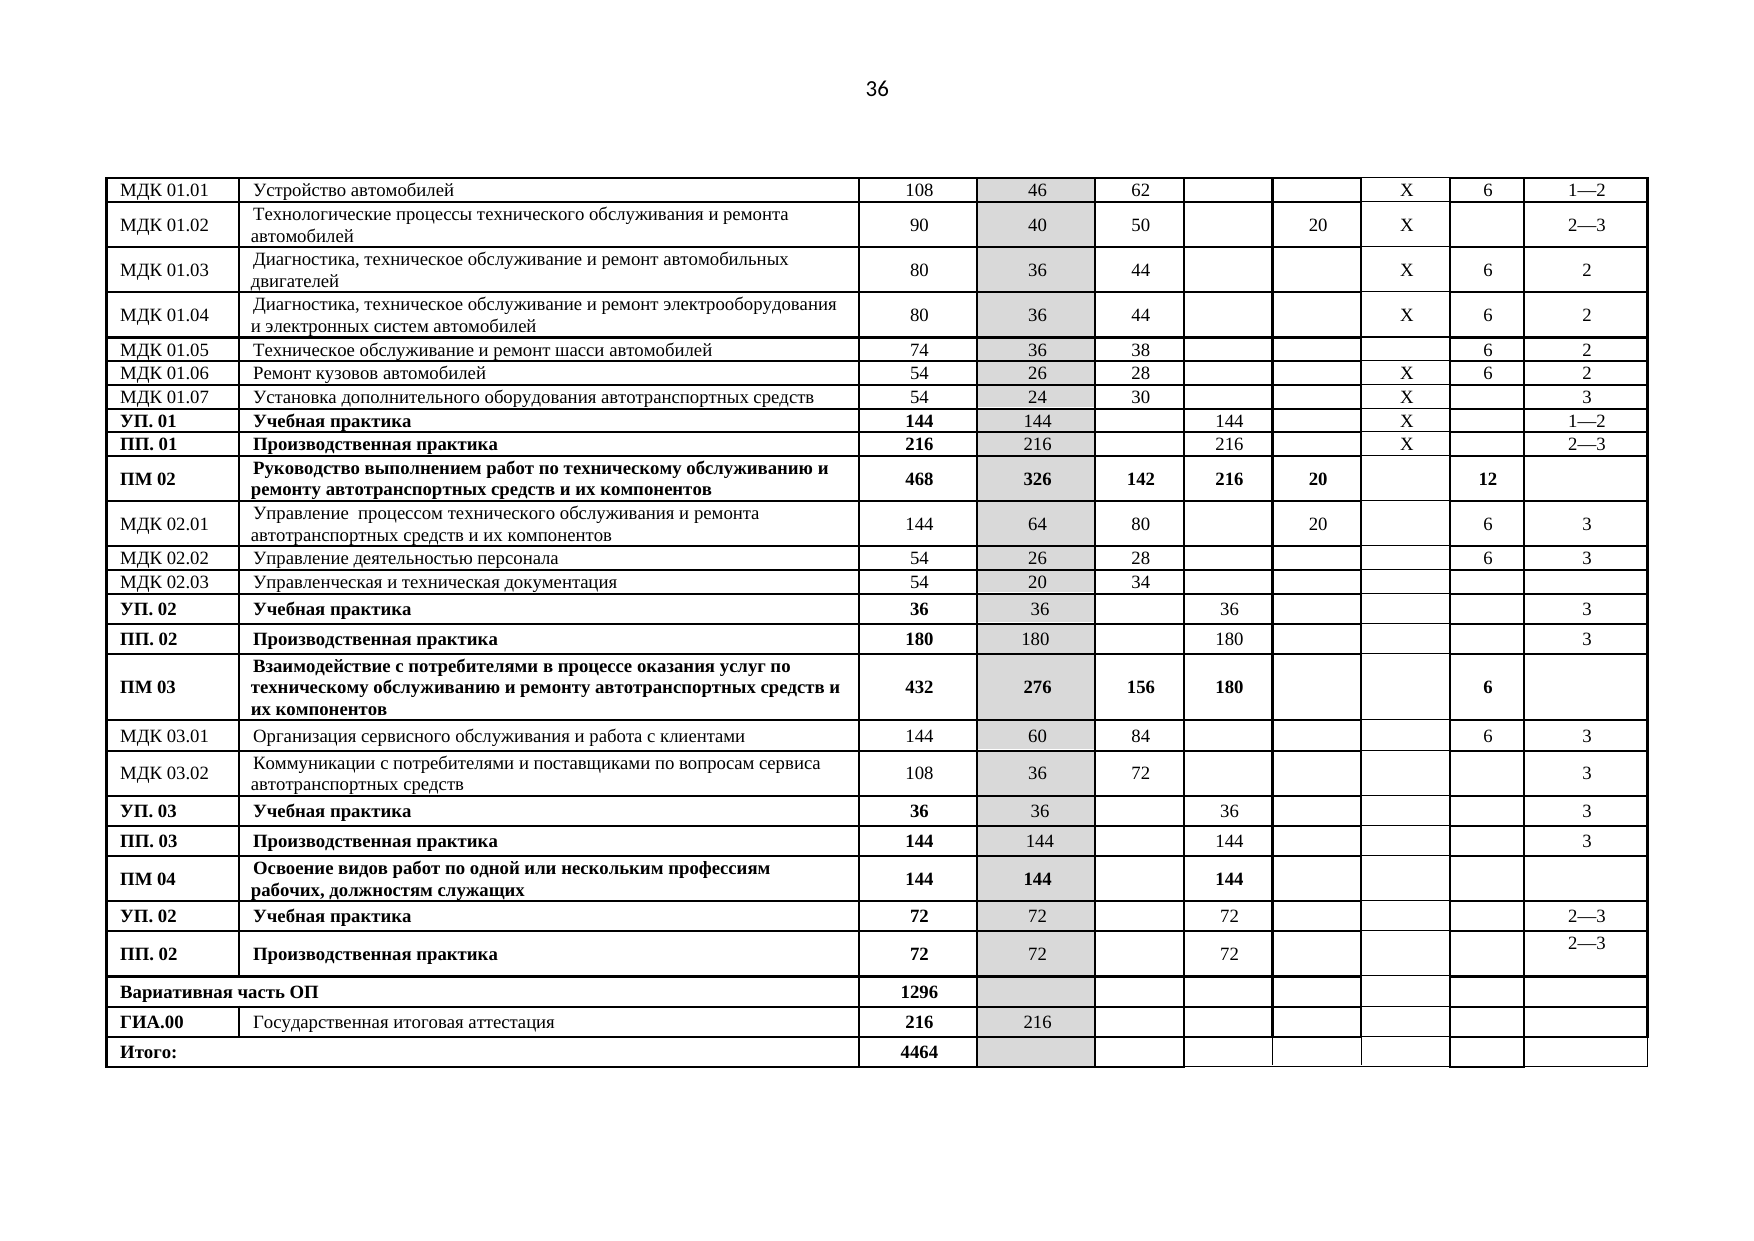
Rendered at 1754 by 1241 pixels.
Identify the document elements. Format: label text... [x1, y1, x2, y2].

table_cell 30 [1096, 386, 1183, 407]
table_cell МДК 01.01 [108, 179, 238, 201]
table_cell Управленческая и техническая документация [240, 571, 858, 592]
table_cell [1451, 386, 1523, 407]
table_cell 72 [860, 932, 976, 975]
table_cell [1185, 293, 1271, 336]
table_cell Организация сервисного обслуживания и работа с клиентами [240, 721, 858, 749]
table_cell 3 [1525, 721, 1646, 749]
table_cell [1362, 624, 1449, 653]
table_cell [978, 978, 1094, 1006]
table_cell [1096, 433, 1183, 455]
table_cell [1096, 932, 1183, 975]
table_cell [1362, 931, 1449, 975]
table_cell 108 [860, 752, 976, 795]
table_cell 44 [1096, 248, 1183, 291]
table_cell 54 [860, 547, 976, 569]
table_cell [1096, 857, 1183, 900]
table_cell Производственная практика [240, 932, 858, 975]
table_cell УП. 03 [108, 797, 238, 825]
table_cell [1185, 502, 1271, 545]
table_cell 34 [1096, 571, 1183, 592]
table_cell [1274, 248, 1360, 291]
table_cell 144 [978, 857, 1094, 900]
table_cell Технологические процессы технического обслуживания и ремонта автомобилей [240, 203, 858, 246]
table_cell [1274, 339, 1360, 360]
table_cell 432 [860, 655, 976, 719]
table_cell 144 [1185, 410, 1271, 431]
table_cell ПМ 02 [108, 457, 238, 500]
table_cell [1274, 902, 1360, 930]
table_cell [1274, 721, 1360, 749]
table_cell Устройство автомобилей [240, 179, 858, 201]
table_cell [1185, 248, 1271, 291]
table_cell Учебная практика [240, 410, 858, 431]
table_cell Учебная практика [240, 797, 858, 825]
table_cell 3 [1525, 386, 1646, 407]
table_cell [1451, 571, 1523, 592]
table_cell [1451, 625, 1523, 653]
table_cell Установка дополнительного оборудования автотранспортных средств [240, 386, 858, 407]
table_cell Учебная практика [240, 595, 858, 622]
table_cell [1451, 1008, 1523, 1036]
table_cell [1451, 797, 1523, 825]
table_cell ГИА.00 [108, 1008, 238, 1036]
table_cell ПП. 02 [108, 932, 238, 975]
table_cell Освоение видов работ по одной или нескольким профессиям рабочих, должностям служащих [240, 857, 858, 900]
table_cell 276 [978, 655, 1094, 719]
table_cell [1362, 654, 1449, 719]
table_cell [1274, 293, 1360, 336]
table_cell 72 [1185, 902, 1271, 930]
table_cell [1274, 857, 1360, 900]
table_cell 144 [860, 827, 976, 855]
table_cell [1274, 386, 1360, 407]
table_cell 144 [860, 721, 976, 749]
table_cell [1451, 857, 1523, 900]
table_cell 84 [1096, 721, 1183, 749]
table_cell Взаимодействие с потребителями в процессе оказания услуг по техническому обслуживанию и ремонту автотранспортных средств и их компонентов [240, 655, 858, 719]
table_cell 20 [1274, 457, 1360, 500]
table_cell [1362, 570, 1449, 592]
table_cell МДК 01.07 [108, 386, 238, 407]
table_cell 74 [860, 339, 976, 360]
table_cell [1362, 456, 1449, 500]
table_cell 216 [978, 1008, 1094, 1036]
table_cell 44 [1096, 293, 1183, 336]
table_cell 80 [860, 248, 976, 291]
table_cell [1096, 625, 1183, 653]
table_cell 3 [1525, 827, 1646, 855]
table_cell 64 [978, 502, 1094, 545]
table_cell 6 [1451, 655, 1523, 719]
table_cell [1361, 1037, 1449, 1066]
table_cell 216 [1185, 457, 1271, 500]
table_cell 46 [978, 179, 1094, 201]
table_cell МДК 01.06 [108, 362, 238, 384]
table_cell Техническое обслуживание и ремонт шасси автомобилей [240, 339, 858, 360]
table_cell [1451, 1038, 1523, 1066]
table_cell ПП. 01 [108, 433, 238, 455]
table_cell 36 [860, 595, 976, 622]
table_cell 72 [860, 902, 976, 930]
table_cell [1362, 751, 1449, 795]
table_cell 36 [978, 339, 1094, 360]
table_cell [1525, 457, 1646, 500]
table_cell [1362, 796, 1449, 825]
table_cell [1185, 203, 1271, 246]
table_cell 36 [1185, 797, 1271, 825]
table_cell [1451, 827, 1523, 855]
table_cell Х [1362, 202, 1449, 246]
table_cell 36 [978, 752, 1094, 795]
table_cell [1274, 571, 1360, 592]
table_cell МДК 01.05 [108, 339, 238, 360]
table_cell Вариативная часть ОП [108, 978, 858, 1006]
table_cell 12 [1451, 457, 1523, 500]
table_cell 1296 [860, 978, 976, 1006]
table_cell 216 [860, 433, 976, 455]
table_cell [1096, 595, 1183, 622]
table_cell 6 [1451, 179, 1523, 201]
table_cell [1525, 655, 1646, 719]
table_cell 54 [860, 571, 976, 592]
table_cell 180 [1185, 655, 1271, 719]
table_cell 2 [1525, 293, 1646, 336]
table_cell 144 [978, 827, 1094, 855]
table_cell [1362, 546, 1449, 569]
table_cell 3 [1525, 625, 1646, 653]
table_cell 108 [860, 179, 976, 201]
table_cell [1451, 932, 1523, 975]
table_cell 40 [978, 203, 1094, 246]
table_cell 2 [1525, 339, 1646, 360]
table_cell 50 [1096, 203, 1183, 246]
table_cell Диагностика, техническое обслуживание и ремонт электрооборудования и электронных систем автомобилей [240, 293, 858, 336]
table_cell 144 [1185, 827, 1271, 855]
table_cell [1185, 1008, 1271, 1036]
table_cell 144 [860, 410, 976, 431]
table_cell [1274, 797, 1360, 825]
table_cell 62 [1096, 179, 1183, 201]
table_cell УП. 02 [108, 902, 238, 930]
table_cell [1362, 826, 1449, 855]
table_cell ПМ 04 [108, 857, 238, 900]
table_cell [1096, 978, 1183, 1006]
table_cell Управление деятельностью персонала [240, 547, 858, 569]
table_cell [1185, 752, 1271, 795]
table_cell [1525, 571, 1646, 592]
table_cell 36 [978, 797, 1094, 825]
table_cell 180 [860, 625, 976, 653]
table_cell [1096, 827, 1183, 855]
table_cell 20 [978, 571, 1094, 592]
table_cell Итого: [108, 1038, 858, 1066]
table_cell 80 [1096, 502, 1183, 545]
table_cell Х [1362, 432, 1449, 455]
table_cell [1451, 902, 1523, 930]
table_cell 72 [1096, 752, 1183, 795]
table_cell Производственная практика [240, 827, 858, 855]
table_cell 72 [978, 932, 1094, 975]
table_cell [1096, 1038, 1183, 1066]
table_cell 38 [1096, 339, 1183, 360]
table_cell 26 [978, 547, 1094, 569]
table_cell [1362, 594, 1449, 622]
table_cell [1362, 856, 1449, 900]
table_cell [1274, 547, 1360, 569]
table_cell Х [1362, 409, 1449, 431]
table_cell Х [1362, 247, 1449, 291]
table_cell 28 [1096, 362, 1183, 384]
table_cell Учебная практика [240, 902, 858, 930]
table_cell [1274, 595, 1360, 622]
table_cell 142 [1096, 457, 1183, 500]
table_cell 3 [1525, 547, 1646, 569]
table_cell [1451, 595, 1523, 622]
table_cell 6 [1451, 547, 1523, 569]
table_cell [1185, 1038, 1272, 1066]
table_cell 2 [1525, 248, 1646, 291]
table_cell [1185, 721, 1271, 749]
table_cell 36 [978, 248, 1094, 291]
table_cell 216 [1185, 433, 1271, 455]
table_cell [1185, 362, 1271, 384]
table_cell 28 [1096, 547, 1183, 569]
table_cell ПМ 03 [108, 655, 238, 719]
table_cell 3 [1525, 752, 1646, 795]
table_cell [1525, 1038, 1647, 1066]
table_cell 3 [1525, 595, 1646, 622]
table_cell 326 [978, 457, 1094, 500]
table_cell Производственная практика [240, 433, 858, 455]
table_cell 156 [1096, 655, 1183, 719]
table_cell 36 [1185, 595, 1271, 622]
table_cell 36 [978, 293, 1094, 336]
table_cell 6 [1451, 502, 1523, 545]
table_cell МДК 03.02 [108, 752, 238, 795]
table_cell 3 [1525, 797, 1646, 825]
table_cell 216 [860, 1008, 976, 1036]
table_cell 72 [978, 902, 1094, 930]
table_cell 72 [1185, 932, 1271, 975]
table_cell УП. 01 [108, 410, 238, 431]
table_cell 36 [978, 595, 1094, 622]
table_cell 2 [1525, 362, 1646, 384]
table_cell МДК 02.02 [108, 547, 238, 569]
table_cell 90 [860, 203, 976, 246]
table_cell [1274, 433, 1360, 455]
table_cell 2—3 [1525, 203, 1646, 246]
table_cell 54 [860, 362, 976, 384]
table_cell 26 [978, 362, 1094, 384]
table_cell 180 [978, 625, 1094, 653]
table_cell [1273, 1038, 1361, 1066]
table_cell 144 [1185, 857, 1271, 900]
table_cell Х [1362, 292, 1449, 336]
table_cell 6 [1451, 339, 1523, 360]
table_cell [1362, 501, 1449, 545]
table_cell 1—2 [1525, 410, 1646, 431]
table_cell [1185, 547, 1271, 569]
table_cell [1451, 410, 1523, 431]
table_cell 1—2 [1525, 179, 1646, 201]
table_cell 6 [1451, 362, 1523, 384]
table_cell [1185, 978, 1271, 1006]
table_cell МДК 02.03 [108, 571, 238, 592]
table_cell ПП. 03 [108, 827, 238, 855]
table_cell [1274, 1008, 1360, 1036]
table_cell [1185, 386, 1271, 407]
table_cell МДК 02.01 [108, 502, 238, 545]
table_cell Коммуникации с потребителями и поставщиками по вопросам сервиса автотранспортных средств [240, 752, 858, 795]
table_cell Руководство выполнением работ по техническому обслуживанию и ремонту автотранспортных средств и их компонентов [240, 457, 858, 500]
table_cell 2—3 [1525, 932, 1646, 975]
table_cell [1525, 978, 1646, 1006]
table_cell [1451, 203, 1523, 246]
table_cell [1274, 655, 1360, 719]
table_cell Производственная практика [240, 625, 858, 653]
table_cell [1362, 901, 1449, 930]
table_cell 6 [1451, 293, 1523, 336]
table_cell Х [1362, 361, 1449, 384]
table_cell 80 [860, 293, 976, 336]
table_cell МДК 01.04 [108, 293, 238, 336]
table_cell 6 [1451, 721, 1523, 749]
table_cell [1274, 625, 1360, 653]
table_cell [1274, 410, 1360, 431]
table_cell 54 [860, 386, 976, 407]
table_cell Х [1362, 178, 1449, 201]
table_cell Ремонт кузовов автомобилей [240, 362, 858, 384]
table_cell [1362, 1007, 1449, 1036]
table_cell [1185, 339, 1271, 360]
table_cell Диагностика, техническое обслуживание и ремонт автомобильных двигателей [240, 248, 858, 291]
table_cell 20 [1274, 502, 1360, 545]
table_cell 144 [860, 857, 976, 900]
table_cell 2—3 [1525, 433, 1646, 455]
table_cell УП. 02 [108, 595, 238, 622]
table_cell [1096, 902, 1183, 930]
table_cell [1451, 978, 1523, 1006]
table_cell МДК 01.03 [108, 248, 238, 291]
table_cell [1096, 410, 1183, 431]
table_cell [1274, 752, 1360, 795]
table_cell [1274, 932, 1360, 975]
table_cell 24 [978, 386, 1094, 407]
table_cell [1362, 338, 1449, 360]
table_cell [1096, 1008, 1183, 1036]
table_cell Х [1362, 385, 1449, 407]
table_cell 216 [978, 433, 1094, 455]
table_cell [1451, 433, 1523, 455]
table_cell 60 [978, 721, 1094, 749]
table_cell [1362, 720, 1449, 749]
table_cell Государственная итоговая аттестация [240, 1008, 858, 1036]
table_cell [1185, 571, 1271, 592]
table_cell МДК 01.02 [108, 203, 238, 246]
table_cell ПП. 02 [108, 625, 238, 653]
table_cell [1274, 978, 1360, 1006]
table_cell 20 [1274, 203, 1360, 246]
table_cell [1525, 1008, 1646, 1036]
table_cell 468 [860, 457, 976, 500]
table_cell [1274, 179, 1360, 201]
table_cell [1096, 797, 1183, 825]
table_cell 6 [1451, 248, 1523, 291]
table_cell [1274, 827, 1360, 855]
table_cell 4464 [860, 1038, 976, 1066]
table_cell 2—3 [1525, 902, 1646, 930]
table_cell 144 [978, 410, 1094, 431]
table_cell Управление процессом технического обслуживания и ремонта автотранспортных средств и их компонентов [240, 502, 858, 545]
table_cell 36 [860, 797, 976, 825]
table_cell [1274, 362, 1360, 384]
table_cell 180 [1185, 625, 1271, 653]
table_cell 144 [860, 502, 976, 545]
table_cell МДК 03.01 [108, 721, 238, 749]
table_cell [1362, 976, 1449, 1006]
table_cell 3 [1525, 502, 1646, 545]
table_cell [1525, 857, 1646, 900]
table_cell [1451, 752, 1523, 795]
table_cell [1185, 179, 1271, 201]
table_cell [978, 1038, 1094, 1066]
